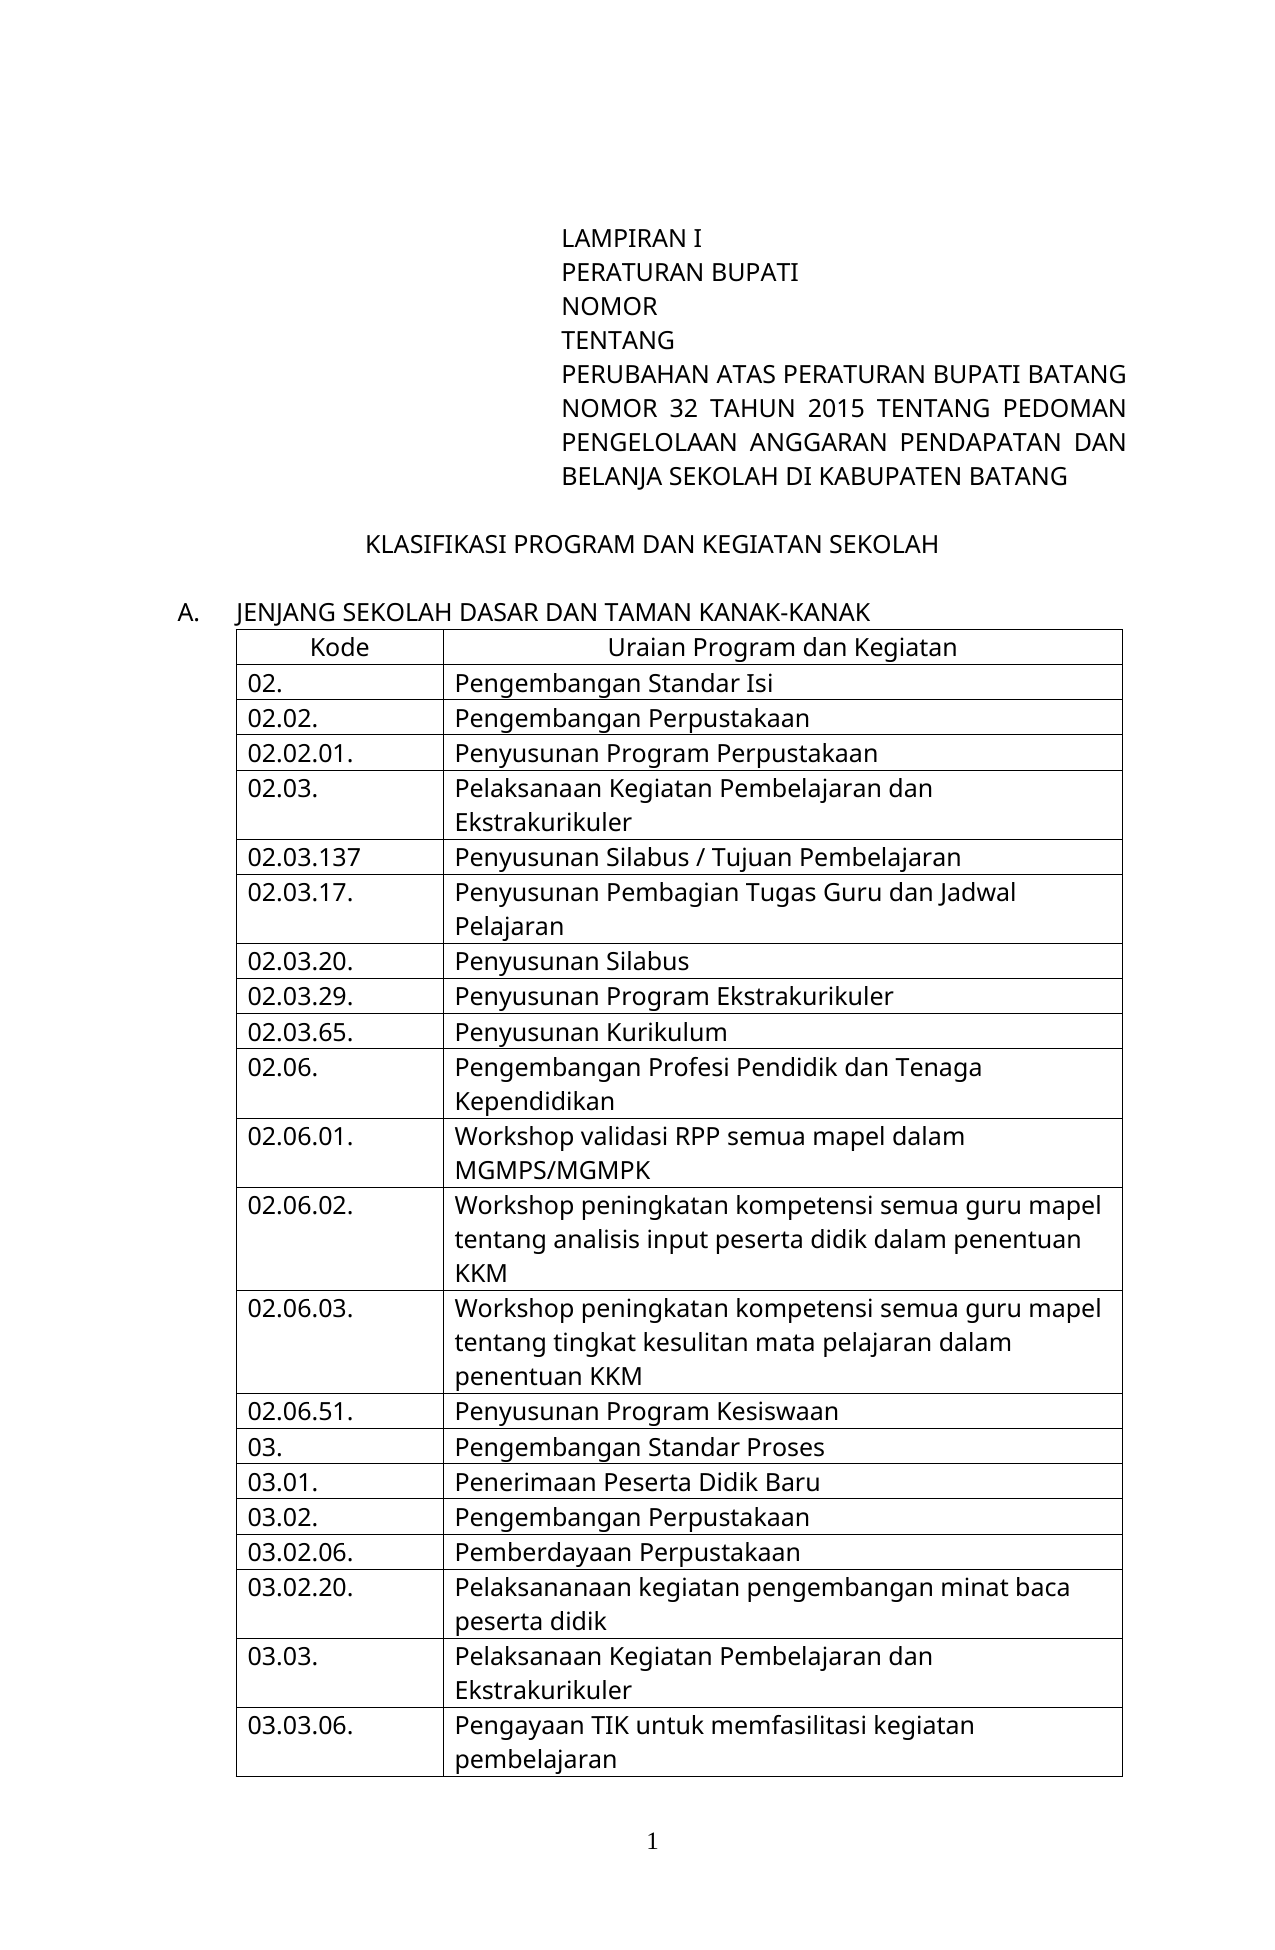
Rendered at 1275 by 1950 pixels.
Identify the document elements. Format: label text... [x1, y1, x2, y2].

table_header Kode [237, 630, 443, 664]
table_cell Pemberdayaan Perpustakaan [444, 1535, 1122, 1568]
table_cell Penyusunan Silabus [444, 944, 1122, 978]
text NOMOR [561, 288, 1127, 322]
table_cell Pengembangan Profesi Pendidik dan Tenaga Kependidikan [444, 1049, 1122, 1117]
table_cell 02.03.17. [237, 875, 443, 943]
table_cell Penyusunan Program Perpustakaan [444, 735, 1122, 769]
table_cell 02.06. [237, 1049, 443, 1117]
table_cell Penerimaan Peserta Didik Baru [444, 1464, 1122, 1498]
text PERUBAHAN ATAS PERATURAN BUPATI BATANG NOMOR 32 TAHUN 2015 TENTANG PEDOMAN PENGELOLAAN ANGGARAN PENDAPATAN DAN BELANJA SEKOLAH DI KABUPATEN BATANG [561, 357, 1127, 493]
text TENTANG [561, 322, 1127, 357]
table_cell Penyusunan Program Ekstrakurikuler [444, 979, 1122, 1013]
table_cell 03.02.06. [237, 1535, 443, 1568]
table_cell Workshop peningkatan kompetensi semua guru mapel tentang tingkat kesulitan mata pelajaran dalam penentuan KKM [444, 1291, 1122, 1393]
table_cell 02.02.01. [237, 735, 443, 769]
table_cell 02.06.02. [237, 1188, 443, 1290]
table_cell 02.03.29. [237, 979, 443, 1013]
table_cell Penyusunan Silabus / Tujuan Pembelajaran [444, 840, 1122, 874]
table_cell 03.03.06. [237, 1708, 443, 1776]
table_cell 03. [237, 1429, 443, 1463]
table_cell Penyusunan Pembagian Tugas Guru dan Jadwal Pelajaran [444, 875, 1122, 943]
table_cell Pelaksananaan kegiatan pengembangan minat baca peserta didik [444, 1570, 1122, 1638]
text PERATURAN BUPATI [561, 254, 1127, 288]
table_cell 02.02. [237, 700, 443, 734]
table_cell 03.03. [237, 1639, 443, 1707]
table_cell 02.06.51. [237, 1394, 443, 1428]
table_cell Pengayaan TIK untuk memfasilitasi kegiatan pembelajaran [444, 1708, 1122, 1776]
table_cell Pengembangan Standar Isi [444, 665, 1122, 699]
table_cell 03.01. [237, 1464, 443, 1498]
list JENJANG SEKOLAH DASAR DAN TAMAN KANAK-KANAK [177, 595, 1127, 629]
table_cell 02.03. [237, 771, 443, 839]
text LAMPIRAN I [561, 220, 1127, 254]
table_cell 02.06.01. [237, 1119, 443, 1187]
table_cell Pengembangan Perpustakaan [444, 700, 1122, 734]
table_cell Workshop validasi RPP semua mapel dalam MGMPS/MGMPK [444, 1119, 1122, 1187]
table_cell Pengembangan Perpustakaan [444, 1499, 1122, 1533]
table_cell Pelaksanaan Kegiatan Pembelajaran dan Ekstrakurikuler [444, 771, 1122, 839]
table_cell 02. [237, 665, 443, 699]
table_cell 03.02. [237, 1499, 443, 1533]
table_cell 03.02.20. [237, 1570, 443, 1638]
table_cell 02.03.65. [237, 1014, 443, 1048]
table_cell Penyusunan Program Kesiswaan [444, 1394, 1122, 1428]
table_header Uraian Program dan Kegiatan [444, 630, 1122, 664]
table_cell 02.03.20. [237, 944, 443, 978]
table_cell Workshop peningkatan kompetensi semua guru mapel tentang analisis input peserta didik dalam penentuan KKM [444, 1188, 1122, 1290]
table_cell 02.03.137 [237, 840, 443, 874]
text KLASIFIKASI PROGRAM DAN KEGIATAN SEKOLAH [177, 527, 1127, 561]
table_cell Penyusunan Kurikulum [444, 1014, 1122, 1048]
table_cell Pelaksanaan Kegiatan Pembelajaran dan Ekstrakurikuler [444, 1639, 1122, 1707]
table_cell 02.06.03. [237, 1291, 443, 1393]
table_cell Pengembangan Standar Proses [444, 1429, 1122, 1463]
